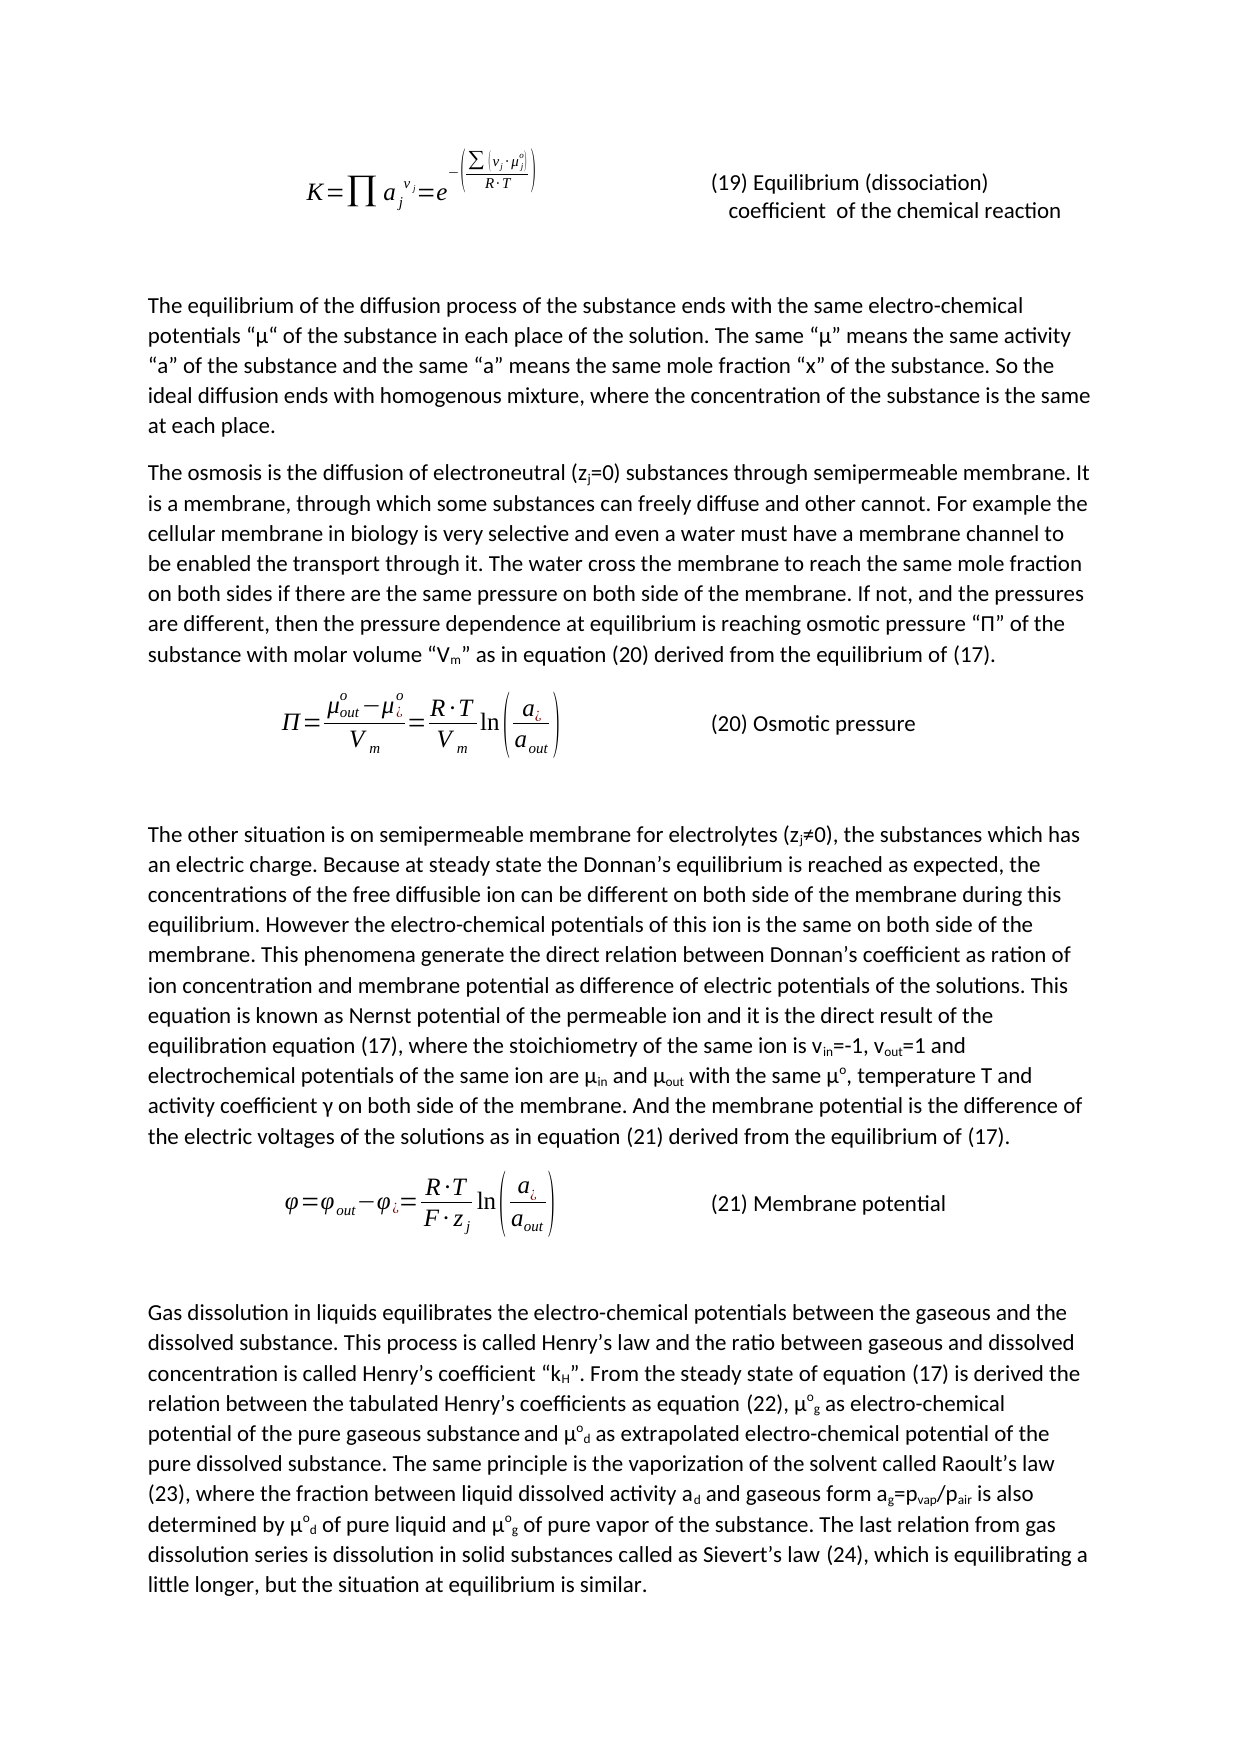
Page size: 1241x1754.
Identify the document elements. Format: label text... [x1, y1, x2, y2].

text The other situation is on semipermeable membrane for electrolytes (zj≠0), the substances which has an electric charge. Because at steady state the Donnan’s equilibrium is reached as expected, the concentrations of the free diffusible ion can be different on both side of the membrane during this equilibrium. However the electro-chemical potentials of this ion is the same on both side of the membrane. This phenomena generate the direct relation between Donnan’s coefficient as ration of ion concentration and membrane potential as difference of electric potentials of the solutions. This equation is known as Nernst potential of the permeable ion and it is the direct result of the equilibration equation (17), where the stoichiometry of the same ion is vin=-1, vout=1 and electrochemical potentials of the same ion are μin and μout with the same μo, temperature T and activity coefficient γ on both side of the membrane. And the membrane potential is the difference of the electric voltages of the solutions as in equation (21) derived from the equilibrium of (17). [148, 820, 1093, 1150]
table_header Membrane potential [693, 1169, 1092, 1251]
text The osmosis is the diffusion of electroneutral (zj=0) substances through semipermeable membrane. It is a membrane, through which some substances can freely diffuse and other cannot. For example the cellular membrane in biology is very selective and even a water must have a membrane channel to be enabled the transport through it. The water cross the membrane to reach the same mole fraction on both sides if there are the same pressure on both side of the membrane. If not, and the pressures are different, then the pressure dependence at equilibrium is reaching osmotic pressure “Π” of the substance with molar volume “Vm” as in equation (20) derived from the equilibrium of (17). [148, 458, 1093, 668]
table_header [148, 687, 693, 773]
text The equilibrium of the diffusion process of the substance ends with the same electro-chemical potentials “μ“ of the substance in each place of the solution. The same “μ” means the same activity “a” of the substance and the same “a” means the same mole fraction “x” of the substance. So the ideal diffusion ends with homogenous mixture, where the concentration of the substance is the same at each place. [148, 291, 1093, 440]
table_header [148, 148, 693, 244]
text Gas dissolution in liquids equilibrates the electro-chemical potentials between the gaseous and the dissolved substance. This process is called Henry’s law and the ratio between gaseous and dissolved concentration is called Henry’s coefficient “kH”. From the steady state of equation (17) is derived the relation between the tabulated Henry’s coefficients as equation (22), μog as electro-chemical potential of the pure gaseous substance and μod as extrapolated electro-chemical potential of the pure dissolved substance. The same principle is the vaporization of the solvent called Raoult’s law (23), where the fraction between liquid dissolved activity ad and gaseous form ag=pvap/pair is also determined by μod of pure liquid and μog of pure vapor of the substance. The last relation from gas dissolution series is dissolution in solid substances called as Sievert’s law (24), which is equilibrating a little longer, but the situation at equilibrium is similar. [148, 1298, 1093, 1598]
table_header Osmotic pressure [693, 687, 1092, 773]
table_header Equilibrium (dissociation) coefficient of the chemical reaction [693, 148, 1092, 244]
table_header [148, 1169, 693, 1251]
